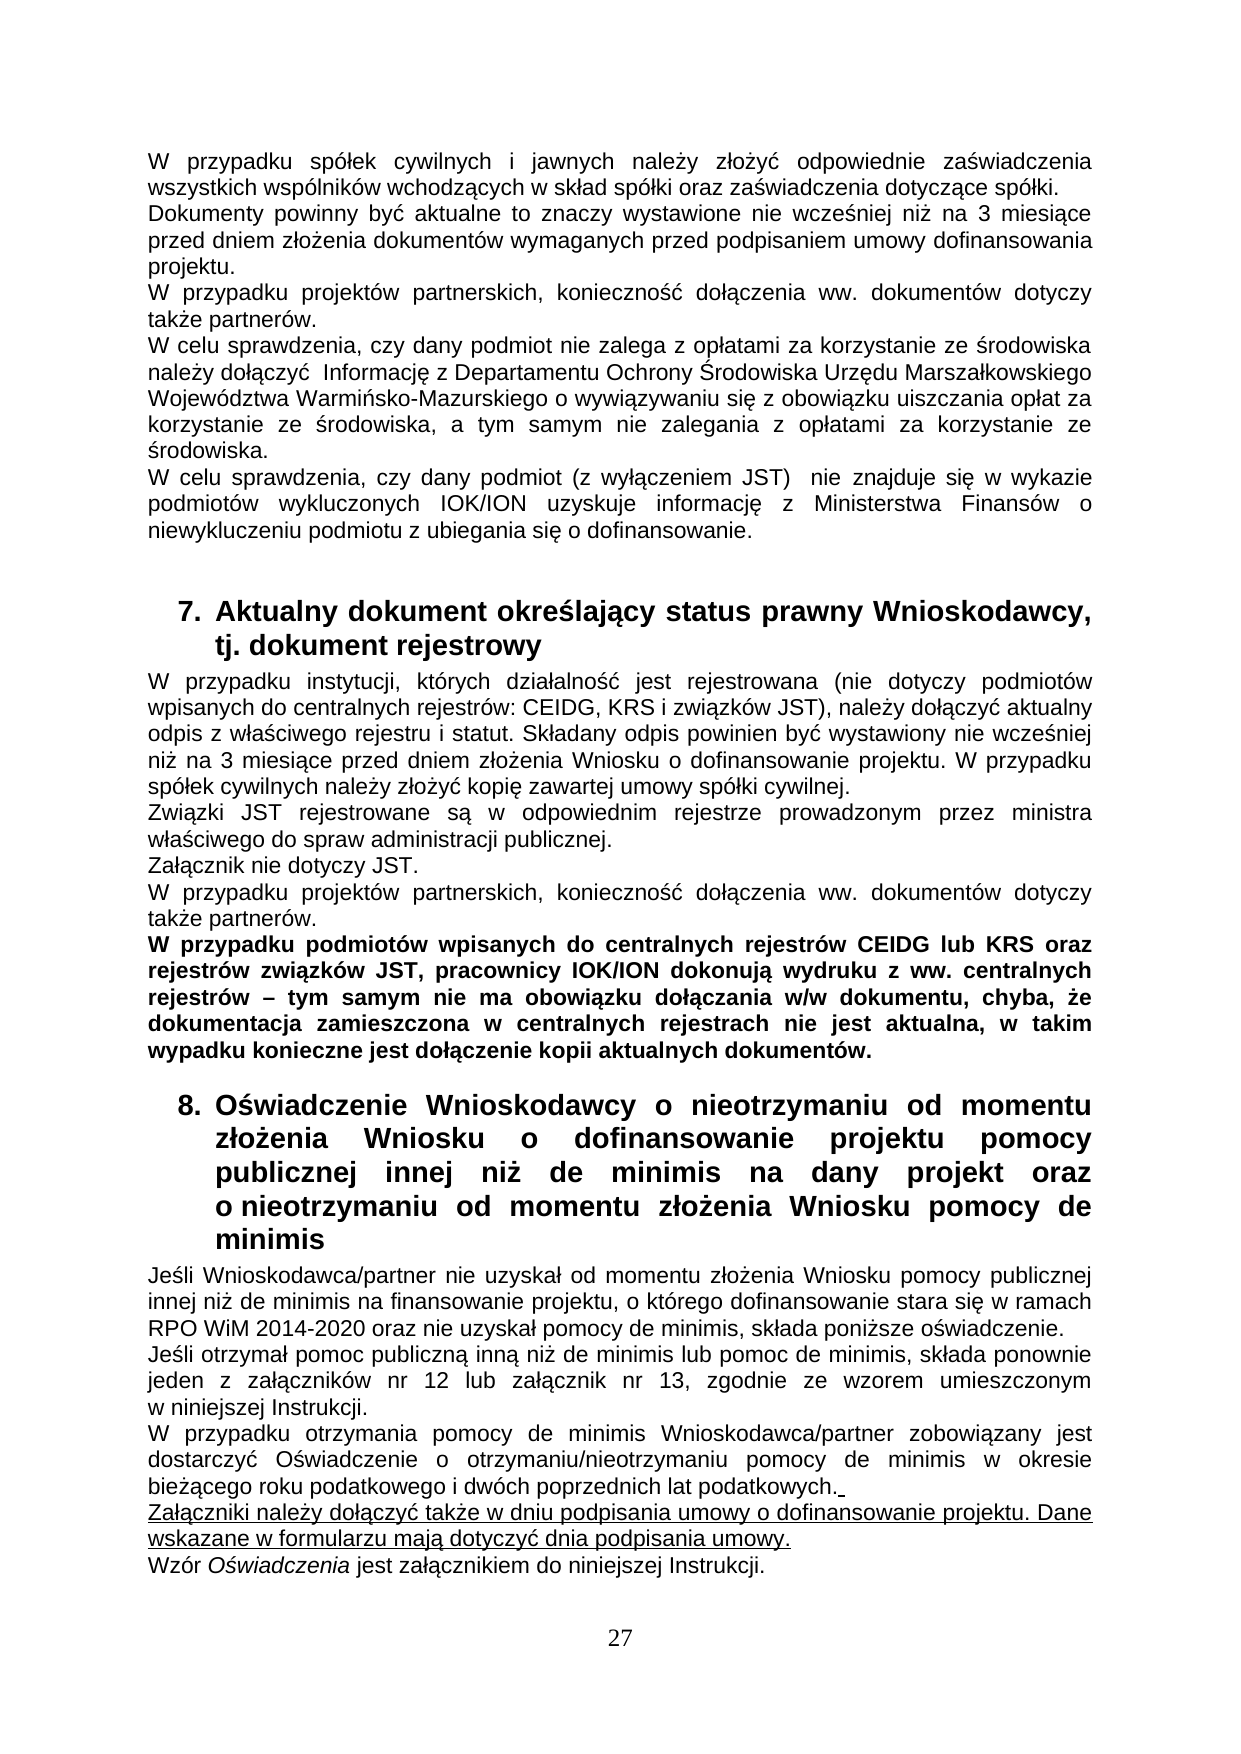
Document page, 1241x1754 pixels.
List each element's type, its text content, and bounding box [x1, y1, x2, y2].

text Dokumenty powinny być aktualne to znaczy wystawione nie wcześniej niż na 3 miesiące przed dniem złożenia dokumentów wymaganych przed podpisaniem umowy dofinansowania projektu. [148, 200, 1093, 279]
text Załącznik nie dotyczy JST. [148, 852, 1093, 878]
text Wzór Oświadczenia jest załącznikiem do niniejszej Instrukcji. [148, 1552, 1093, 1578]
text W celu sprawdzenia, czy dany podmiot (z wyłączeniem JST) nie znajduje się w wykazie podmiotów wykluczonych IOK/ION uzyskuje informację z Ministerstwa Finansów o niewykluczeniu podmiotu z ubiegania się o dofinansowanie. [148, 464, 1093, 543]
text Załączniki należy dołączyć także w dniu podpisania umowy o dofinansowanie projektu. Dane wskazane w formularzu mają dotyczyć dnia podpisania umowy. [148, 1523, 1093, 1552]
text Jeśli Wnioskodawca/partner nie uzyskał od momentu złożenia Wniosku pomocy publicznej innej niż de minimis na finansowanie projektu, o którego dofinansowanie stara się w ramach RPO WiM 2014-2020 oraz nie uzyskał pomocy de minimis, składa poniższe oświadczenie. [148, 1262, 1093, 1341]
text Załączniki należy dołączyć także w dniu podpisania umowy o dofinansowanie projektu. Dane wskazane w formularzu mają dotyczyć dnia podpisania umowy. [148, 1499, 1093, 1522]
text W przypadku spółek cywilnych i jawnych należy złożyć odpowiednie zaświadczenia wszystkich wspólników wchodzących w skład spółki oraz zaświadczenia dotyczące spółki. [148, 148, 1093, 200]
text Jeśli otrzymał pomoc publiczną inną niż de minimis lub pomoc de minimis, składa ponownie jeden z załączników nr 12 lub załącznik nr 13, zgodnie ze wzorem umieszczonym w niniejszej Instrukcji. [148, 1341, 1093, 1420]
text W przypadku podmiotów wpisanych do centralnych rejestrów CEIDG lub KRS oraz rejestrów związków JST, pracownicy IOK/ION dokonują wydruku z ww. centralnych rejestrów – tym samym nie ma obowiązku dołączania w/w dokumentu, chyba, że dokumentacja zamieszczona w centralnych rejestrach nie jest aktualna, w takim wypadku konieczne jest dołączenie kopii aktualnych dokumentów. [148, 931, 1093, 1063]
text W celu sprawdzenia, czy dany podmiot nie zalega z opłatami za korzystanie ze środowiska należy dołączyć Informację z Departamentu Ochrony Środowiska Urzędu Marszałkowskiego Województwa Warmińsko-Mazurskiego o wywiązywaniu się z obowiązku uiszczania opłat za korzystanie ze środowiska, a tym samym nie zalegania z opłatami za korzystanie ze środowiska. [148, 332, 1093, 464]
text W przypadku projektów partnerskich, konieczność dołączenia ww. dokumentów dotyczy także partnerów. [148, 878, 1093, 931]
text Związki JST rejestrowane są w odpowiednim rejestrze prowadzonym przez ministra właściwego do spraw administracji publicznej. [148, 799, 1093, 852]
text W przypadku projektów partnerskich, konieczność dołączenia ww. dokumentów dotyczy także partnerów. [148, 279, 1093, 332]
text W przypadku instytucji, których działalność jest rejestrowana (nie dotyczy podmiotów wpisanych do centralnych rejestrów: CEIDG, KRS i związków JST), należy dołączyć aktualny odpis z właściwego rejestru i statut. Składany odpis powinien być wystawiony nie wcześniej niż na 3 miesiące przed dniem złożenia Wniosku o dofinansowanie projektu. W przypadku spółek cywilnych należy złożyć kopię zawartej umowy spółki cywilnej. [148, 668, 1093, 799]
subtitle Oświadczenie Wnioskodawcy o nieotrzymaniu od momentu złożenia Wniosku o dofinansowanie projektu pomocy publicznej innej niż de minimis na dany projekt oraz o nieotrzymaniu od momentu złożenia Wniosku pomocy de minimis [177, 1088, 1093, 1256]
list Aktualny dokument określający status prawny Wnioskodawcy, tj. dokument rejestrowy [177, 594, 1093, 661]
text W przypadku otrzymania pomocy de minimis Wnioskodawca/partner zobowiązany jest dostarczyć Oświadczenie o otrzymaniu/nieotrzymaniu pomocy de minimis w okresie bieżącego roku podatkowego i dwóch poprzednich lat podatkowych. [148, 1420, 1093, 1499]
